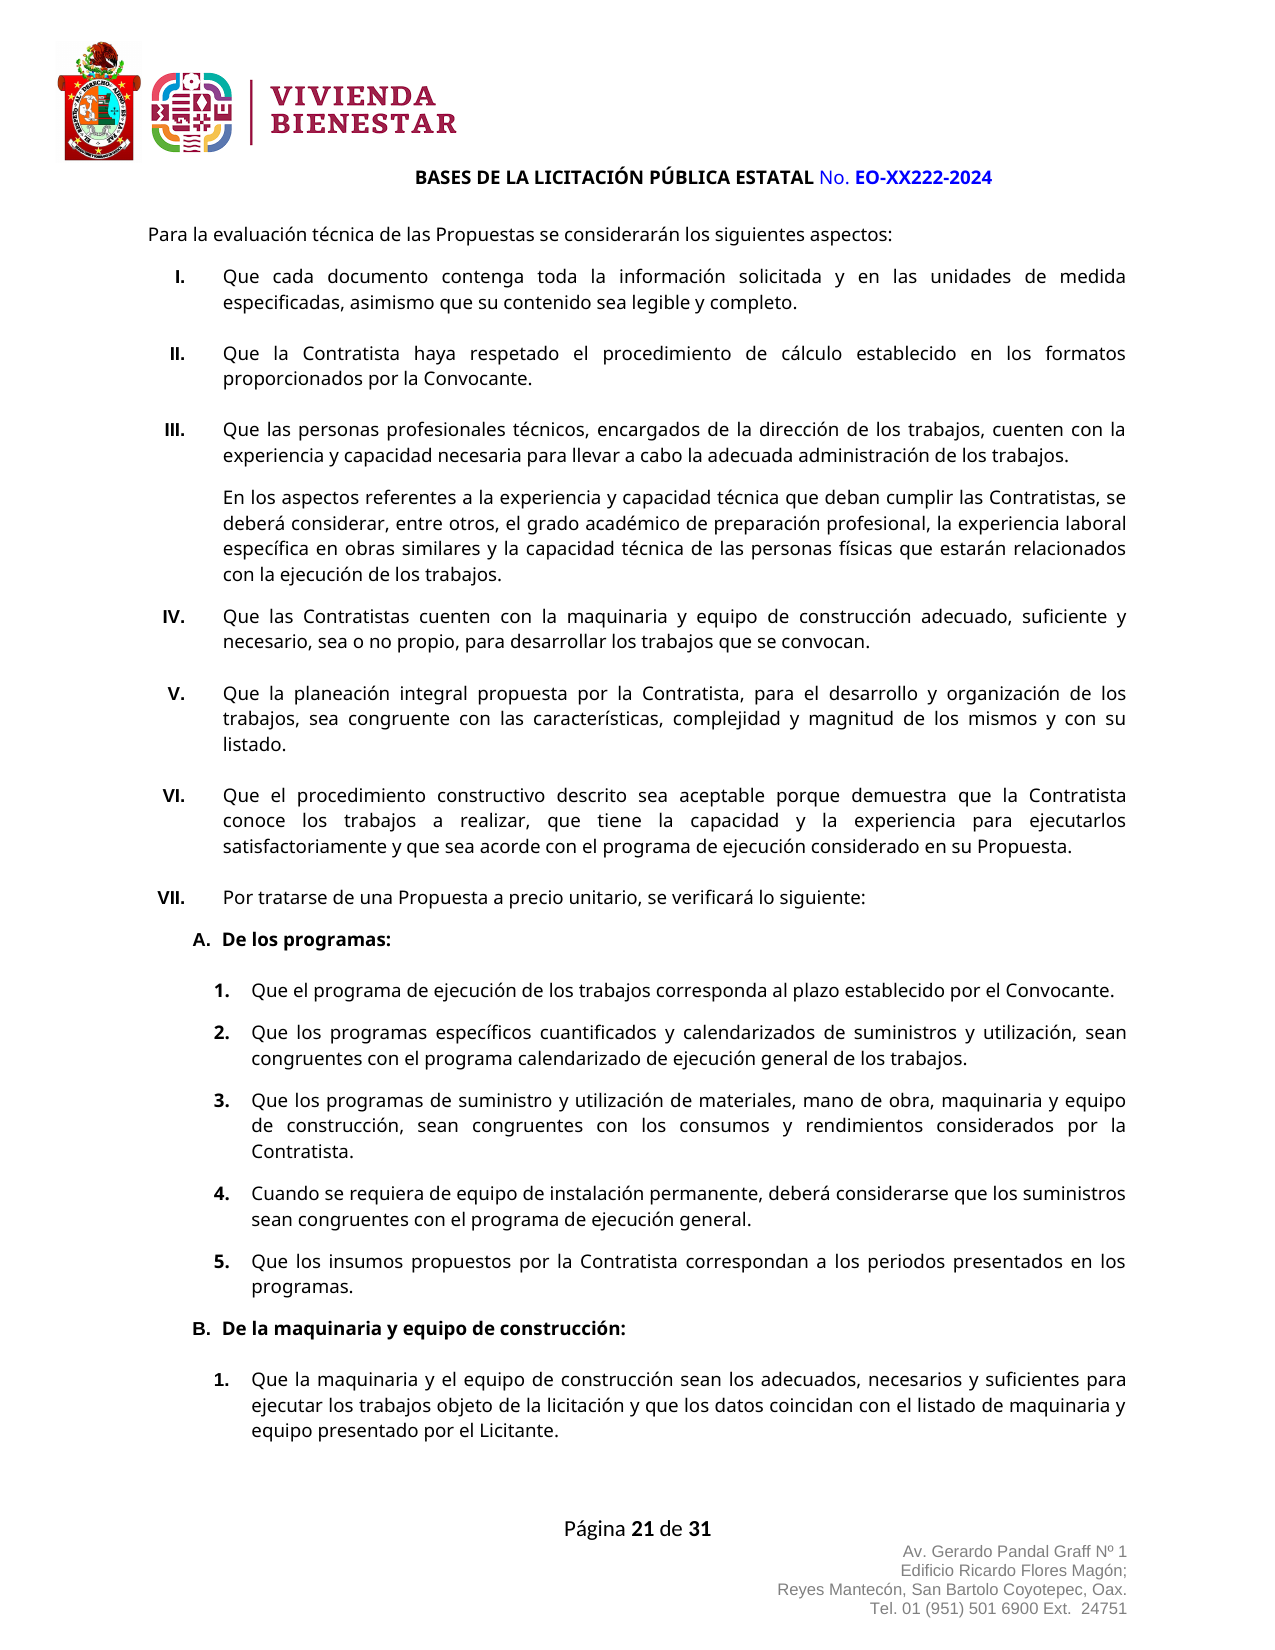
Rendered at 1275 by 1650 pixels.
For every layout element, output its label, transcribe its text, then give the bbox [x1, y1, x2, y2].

list Que el procedimiento constructivo descrito sea aceptable porque demuestra que la Contratista conoce los trabajos a realizar, que tiene la capacidad y la experiencia para ejecutarlos satisfactoriamente y que sea acorde con el programa de ejecución considerado en su Propuesta. [185, 782, 1127, 858]
list Que las personas profesionales técnicos, encargados de la dirección de los trabajos, cuenten con la experiencia y capacidad necesaria para llevar a cabo la adecuada administración de los trabajos. [185, 417, 1127, 468]
list Que la planeación integral propuesta por la Contratista, para el desarrollo y organización de los trabajos, sea congruente con las características, complejidad y magnitud de los mismos y con su listado. [185, 680, 1127, 756]
list Que el programa de ejecución de los trabajos corresponda al plazo establecido por el Convocante. [214, 977, 1127, 1003]
list Que los insumos propuestos por la Contratista correspondan a los periodos presentados en los programas. [214, 1248, 1127, 1299]
picture [55, 41, 143, 163]
list Que la maquinaria y el equipo de construcción sean los adecuados, necesarios y suficientes para ejecutar los trabajos objeto de la licitación y que los datos coincidan con el listado de maquinaria y equipo presentado por el Licitante. [214, 1367, 1127, 1443]
list Que los programas de suministro y utilización de materiales, mano de obra, maquinaria y equipo de construcción, sean congruentes con los consumos y rendimientos considerados por la Contratista. [214, 1087, 1127, 1164]
picture [147, 64, 473, 161]
list Que cada documento contenga toda la información solicitada y en las unidades de medida especificadas, asimismo que su contenido sea legible y completo. [185, 264, 1127, 315]
list De los programas: [192, 926, 1127, 952]
text En los aspectos referentes a la experiencia y capacidad técnica que deban cumplir las Contratistas, se deberá considerar, entre otros, el grado académico de preparación profesional, la experiencia laboral específica en obras similares y la capacidad técnica de las personas físicas que estarán relacionados con la ejecución de los trabajos. [223, 484, 1127, 587]
list Que la Contratista haya respetado el procedimiento de cálculo establecido en los formatos proporcionados por la Convocante. [185, 340, 1127, 391]
list Que las Contratistas cuenten con la maquinaria y equipo de construcción adecuado, suficiente y necesario, sea o no propio, para desarrollar los trabajos que se convocan. [185, 603, 1127, 654]
text Para la evaluación técnica de las Propuestas se considerarán los siguientes aspectos: [148, 221, 1127, 247]
list Que los programas específicos cuantificados y calendarizados de suministros y utilización, sean congruentes con el programa calendarizado de ejecución general de los trabajos. [214, 1019, 1127, 1070]
list Por tratarse de una Propuesta a precio unitario, se verificará lo siguiente: [185, 884, 1127, 909]
list Cuando se requiera de equipo de instalación permanente, deberá considerarse que los suministros sean congruentes con el programa de ejecución general. [214, 1180, 1127, 1231]
list De la maquinaria y equipo de construcción: [192, 1316, 1127, 1341]
